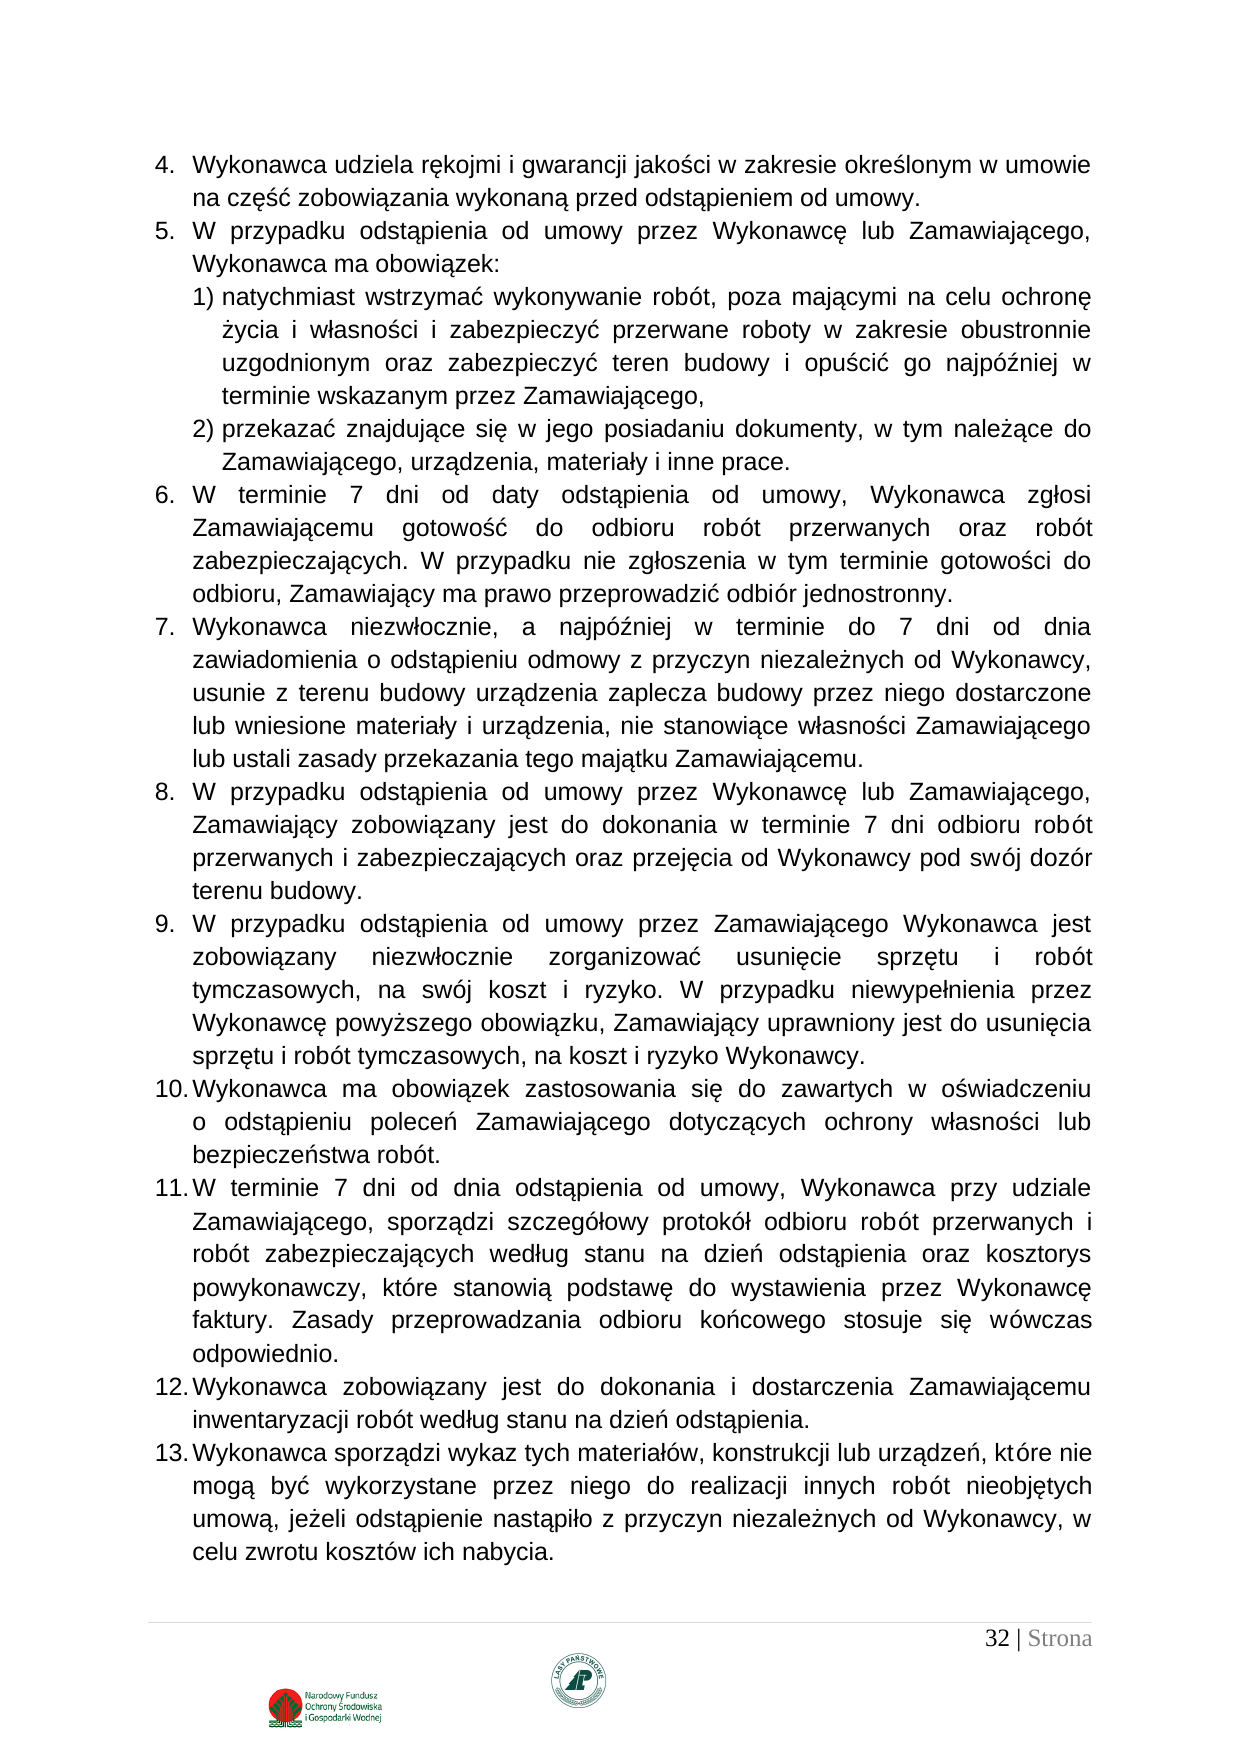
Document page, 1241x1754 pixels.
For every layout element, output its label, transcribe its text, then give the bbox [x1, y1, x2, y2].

list W przypadku odstąpienia od umowy przez Zamawiającego Wykonawca jest zobowiązany niezwłocznie zorganizować usunięcie sprzętu i robót tymczasowych, na swój koszt i ryzyko. W przypadku niewypełnienia przez Wykonawcę powyższego obowiązku, Zamawiający uprawniony jest do usunięcia sprzętu i robót tymczasowych, na koszt i ryzyko Wykonawcy. [154, 909, 1092, 1070]
list natychmiast wstrzymać wykonywanie robót, poza mającymi na celu ochronę życia i własności i zabezpieczyć przerwane roboty w zakresie obustronnie uzgodnionym oraz zabezpieczyć teren budowy i opuścić go najpóźniej w terminie wskazanym przez Zamawiającego, [192, 282, 1092, 410]
list Wykonawca zobowiązany jest do dokonania i dostarczenia Zamawiającemu inwentaryzacji robót według stanu na dzień odstąpienia. [154, 1372, 1092, 1433]
list Wykonawca niezwłocznie, a najpóźniej w terminie do 7 dni od dnia zawiadomienia o odstąpieniu odmowy z przyczyn niezależnych od Wykonawcy, usunie z terenu budowy urządzenia zaplecza budowy przez niego dostarczone lub wniesione materiały i urządzenia, nie stanowiące własności Zamawiającego lub ustali zasady przekazania tego majątku Zamawiającemu. [154, 612, 1092, 773]
list Wykonawca udziela rękojmi i gwarancji jakości w zakresie określonym w umowie na część zobowiązania wykonaną przed odstąpieniem od umowy. [154, 150, 1092, 212]
list W przypadku odstąpienia od umowy przez Wykonawcę lub Zamawiającego, Wykonawca ma obowiązek: [154, 216, 1092, 278]
list Wykonawca sporządzi wykaz tych materiałów, konstrukcji lub urządzeń, które nie mogą być wykorzystane przez niego do realizacji innych robót nieobjętych umową, jeżeli odstąpienie nastąpiło z przyczyn niezależnych od Wykonawcy, w celu zwrotu kosztów ich nabycia. [154, 1438, 1092, 1565]
list W przypadku odstąpienia od umowy przez Wykonawcę lub Zamawiającego, Zamawiający zobowiązany jest do dokonania w terminie 7 dni odbioru robót przerwanych i zabezpieczających oraz przejęcia od Wykonawcy pod swój dozór terenu budowy. [154, 777, 1092, 905]
list przekazać znajdujące się w jego posiadaniu dokumenty, w tym należące do Zamawiającego, urządzenia, materiały i inne prace. [192, 414, 1092, 476]
list W terminie 7 dni od dnia odstąpienia od umowy, Wykonawca przy udziale Zamawiającego, sporządzi szczegółowy protokół odbioru robót przerwanych i robót zabezpieczających według stanu na dzień odstąpienia oraz kosztorys powykonawczy, które stanowią podstawę do wystawienia przez Wykonawcę faktury. Zasady przeprowadzania odbioru końcowego stosuje się wówczas odpowiednio. [154, 1173, 1092, 1367]
picture [542, 1644, 614, 1717]
list Wykonawca ma obowiązek zastosowania się do zawartych w oświadczeniu o odstąpieniu poleceń Zamawiającego dotyczących ochrony własności lub bezpieczeństwa robót. [154, 1074, 1092, 1169]
picture [261, 1644, 389, 1754]
list W terminie 7 dni od daty odstąpienia od umowy, Wykonawca zgłosi Zamawiającemu gotowość do odbioru robót przerwanych oraz robót zabezpieczających. W przypadku nie zgłoszenia w tym terminie gotowości do odbioru, Zamawiający ma prawo przeprowadzić odbiór jednostronny. [154, 480, 1092, 608]
